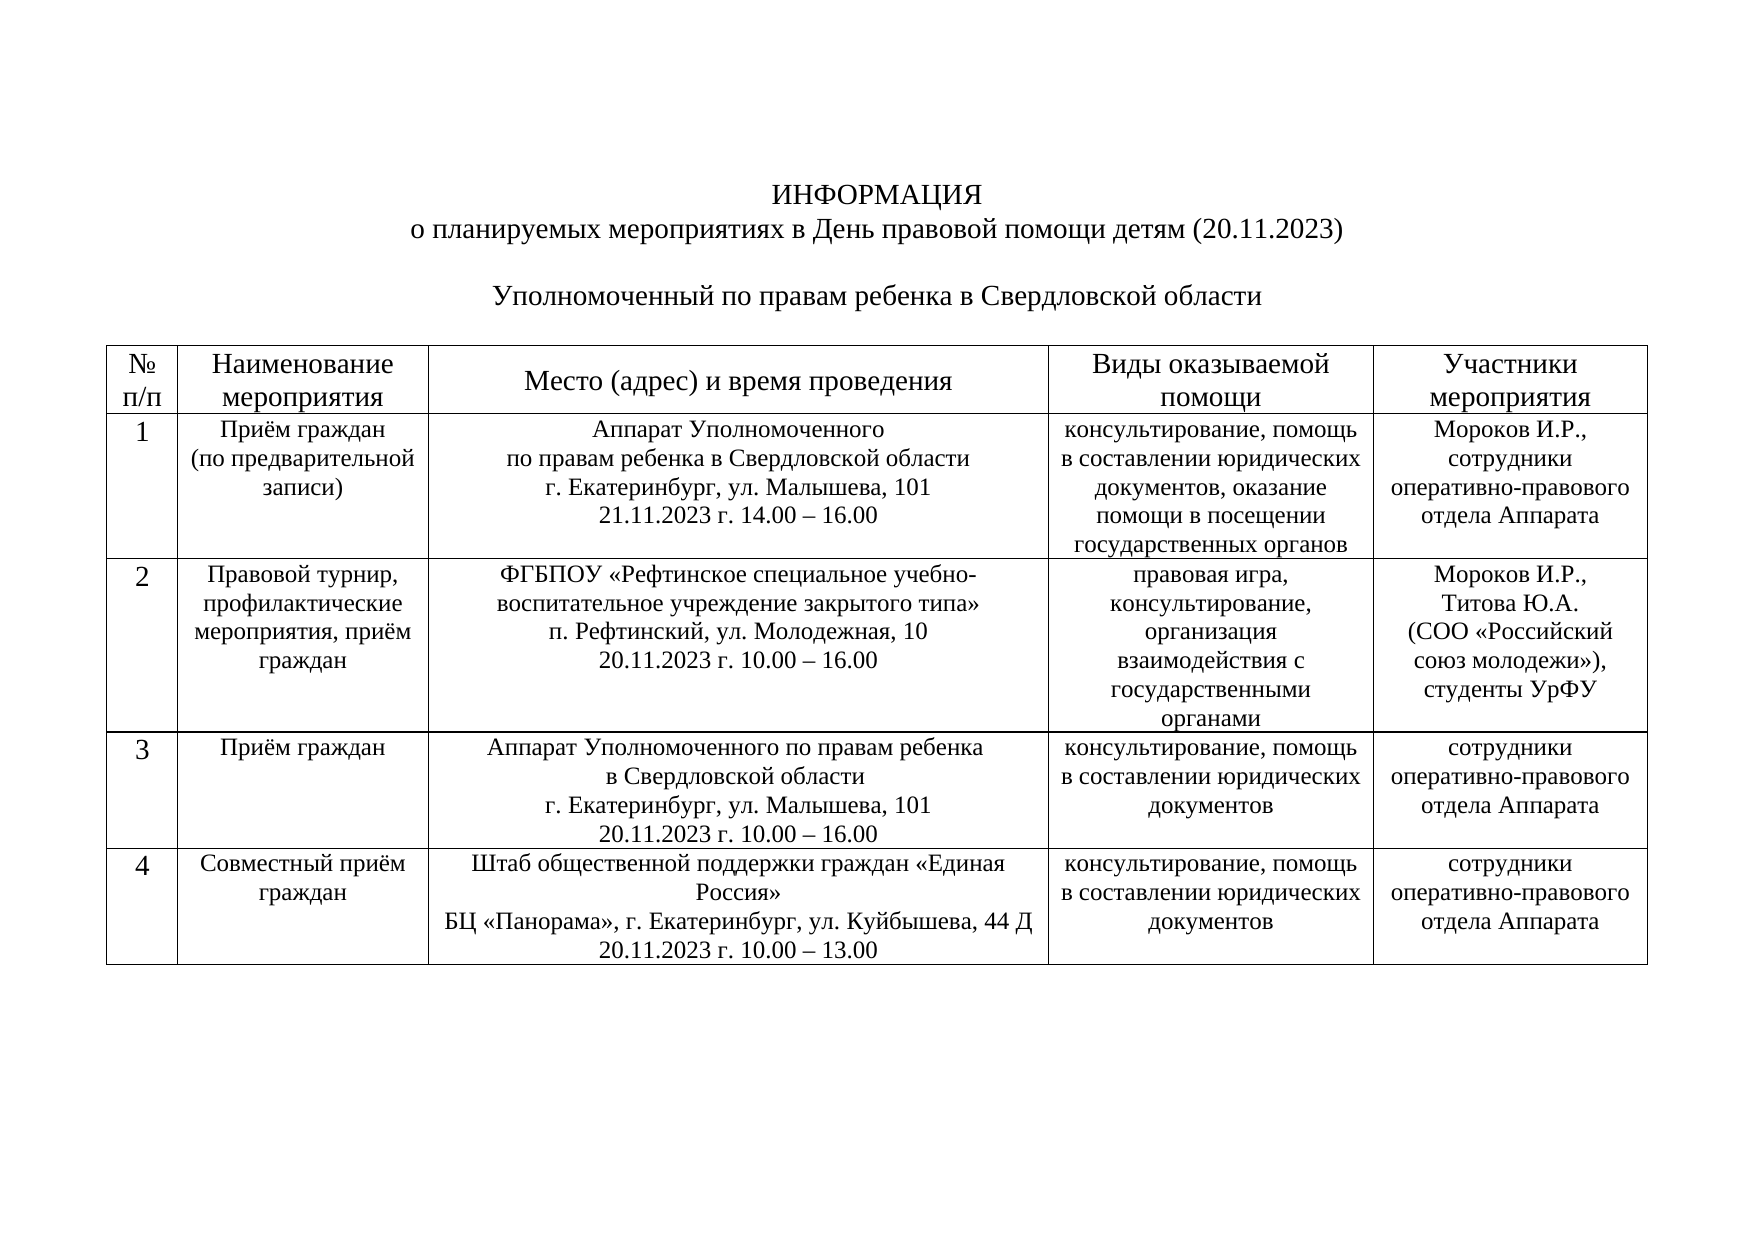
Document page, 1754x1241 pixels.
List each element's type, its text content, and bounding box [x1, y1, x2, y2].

text Уполномоченный по правам ребенка в Свердловской области [118, 278, 1636, 311]
text о планируемых мероприятиях в День правовой помощи детям (20.11.2023) [118, 211, 1636, 244]
table_cell Мороков И.Р., Титова Ю.А. (СОО «Российский союз молодежи»), студенты УрФУ [1374, 559, 1647, 731]
table_cell ФГБПОУ «Рефтинское специальное учебно-воспитательное учреждение закрытого типа» п. Рефтинский, ул. Молодежная, 10 20.11.2023 г. 10.00 – 16.00 [429, 559, 1048, 731]
table_cell сотрудники оперативно-правового отдела Аппарата [1374, 849, 1647, 963]
table_cell консультирование, помощь в составлении юридических документов [1049, 849, 1373, 963]
table_cell Аппарат Уполномоченного по правам ребенка в Свердловской области г. Екатеринбург, ул. Малышева, 101 21.11.2023 г. 14.00 – 16.00 [429, 414, 1048, 558]
table_cell Мороков И.Р., сотрудники оперативно-правового отдела Аппарата [1374, 414, 1647, 558]
table_cell 4 [107, 849, 177, 963]
table_cell консультирование, помощь в составлении юридических документов, оказание помощи в посещении государственных органов [1049, 414, 1373, 558]
table_cell консультирование, помощь в составлении юридических документов [1049, 733, 1373, 847]
text ИНФОРМАЦИЯ [118, 177, 1636, 211]
table_cell 2 [107, 559, 177, 731]
table_cell Аппарат Уполномоченного по правам ребенка в Свердловской области г. Екатеринбург, ул. Малышева, 101 20.11.2023 г. 10.00 – 16.00 [429, 733, 1048, 847]
table_cell сотрудники оперативно-правового отдела Аппарата [1374, 733, 1647, 847]
table_header Наименование мероприятия [178, 346, 428, 413]
table_cell 1 [107, 414, 177, 558]
table_cell Штаб общественной поддержки граждан «Единая Россия» БЦ «Панорама», г. Екатеринбург, ул. Куйбышева, 44 Д 20.11.2023 г. 10.00 – 13.00 [429, 849, 1048, 963]
table_cell 3 [107, 733, 177, 847]
table_cell Правовой турнир, профилактические мероприятия, приём граждан [178, 559, 428, 731]
table_header № п/п [107, 346, 177, 413]
table_cell правовая игра, консультирование, организация взаимодействия с государственными органами [1049, 559, 1373, 731]
table_cell Совместный приём граждан [178, 849, 428, 963]
table_header Виды оказываемой помощи [1049, 346, 1373, 413]
table_cell Приём граждан (по предварительной записи) [178, 414, 428, 558]
table_cell Приём граждан [178, 733, 428, 847]
table_header Участники мероприятия [1374, 346, 1647, 413]
table_header Место (адрес) и время проведения [429, 346, 1048, 413]
